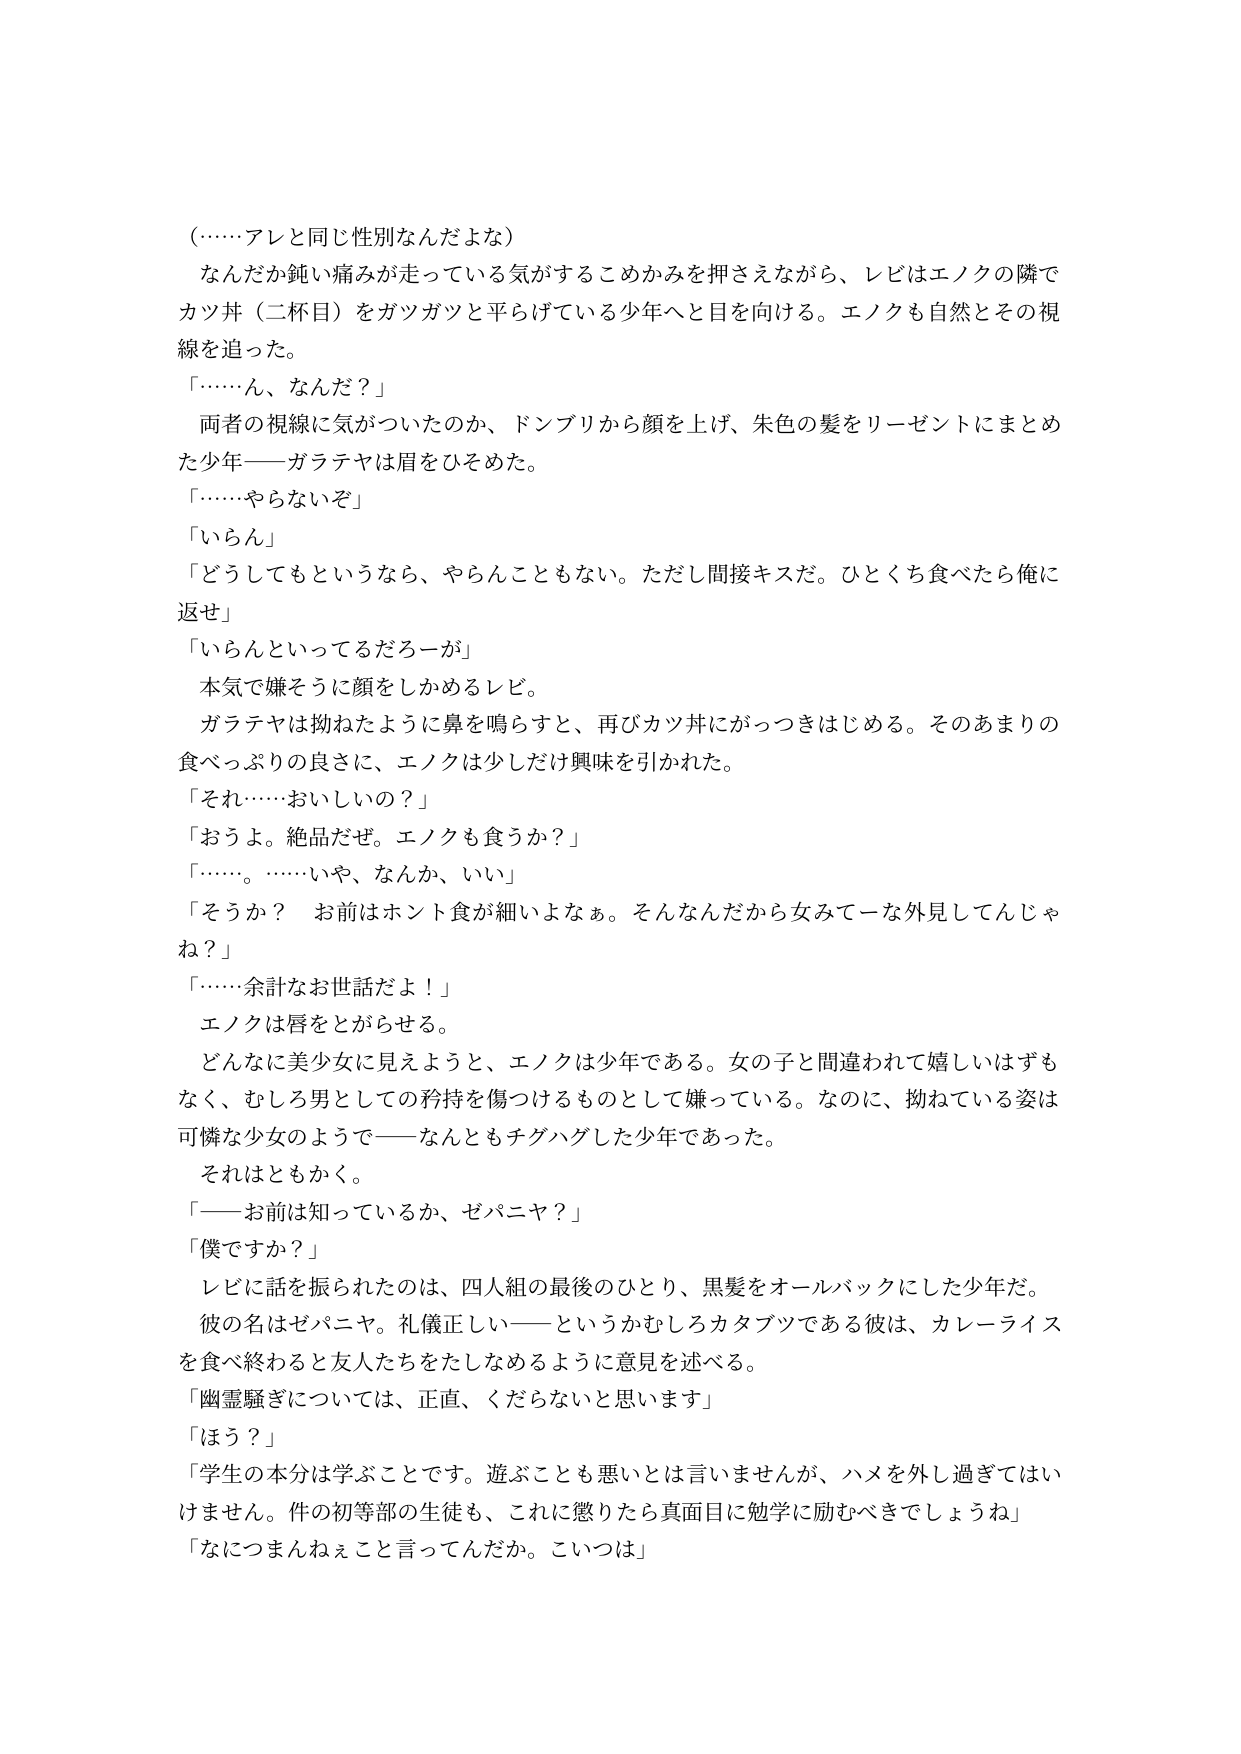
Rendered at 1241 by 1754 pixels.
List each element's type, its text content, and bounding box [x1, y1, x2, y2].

text なんだか鈍い痛みが走っている気がするこめかみを押さえながら、レビはエノクの隣でカツ丼（二杯目）をガツガツと平らげている少年へと目を向ける。エノクも自然とその視線を追った。 [177, 254, 1063, 367]
text 両者の視線に気がついたのか、ドンブリから顔を上げ、朱色の髪をリーゼントにまとめた少年――ガラテヤは眉をひそめた。 [177, 404, 1063, 479]
text 本気で嫌そうに顔をしかめるレビ。 [177, 667, 1063, 704]
text （……アレと同じ性別なんだよな） [177, 217, 1063, 254]
text それはともかく。 [177, 1154, 1063, 1192]
text 「どうしてもというなら、やらんこともない。ただし間接キスだ。ひとくち食べたら俺に返せ」 [177, 554, 1063, 629]
text レビに話を振られたのは、四人組の最後のひとり、黒髪をオールバックにした少年だ。 [177, 1267, 1063, 1304]
text 彼の名はゼパニヤ。礼儀正しい――というかむしろカタブツである彼は、カレーライスを食べ終わると友人たちをたしなめるように意見を述べる。 [177, 1304, 1063, 1379]
text 「僕ですか？」 [177, 1229, 1063, 1267]
text 「おうよ。絶品だぜ。エノクも食うか？」 [177, 817, 1063, 854]
text 「――お前は知っているか、ゼパニヤ？」 [177, 1192, 1063, 1229]
text 「なにつまんねぇこと言ってんだか。こいつは」 [177, 1529, 1063, 1567]
text 「いらんといってるだろーが」 [177, 629, 1063, 667]
text ガラテヤは拗ねたように鼻を鳴らすと、再びカツ丼にがっつきはじめる。そのあまりの食べっぷりの良さに、エノクは少しだけ興味を引かれた。 [177, 704, 1063, 779]
text 「……ん、なんだ？」 [177, 367, 1063, 404]
text 「……やらないぞ」 [177, 479, 1063, 517]
text エノクは唇をとがらせる。 [177, 1004, 1063, 1042]
text 「そうか？ お前はホント食が細いよなぁ。そんなんだから女みてーな外見してんじゃね？」 [177, 892, 1063, 967]
text 「ほう？」 [177, 1417, 1063, 1454]
text 「それ……おいしいの？」 [177, 779, 1063, 817]
text 「……。……いや、なんか、いい」 [177, 854, 1063, 892]
text 「幽霊騒ぎについては、正直、くだらないと思います」 [177, 1379, 1063, 1417]
text 「学生の本分は学ぶことです。遊ぶことも悪いとは言いませんが、ハメを外し過ぎてはいけません。件の初等部の生徒も、これに懲りたら真面目に勉学に励むべきでしょうね」 [177, 1454, 1063, 1529]
text 「……余計なお世話だよ！」 [177, 967, 1063, 1004]
text どんなに美少女に見えようと、エノクは少年である。女の子と間違われて嬉しいはずもなく、むしろ男としての矜持を傷つけるものとして嫌っている。なのに、拗ねている姿は可憐な少女のようで――なんともチグハグした少年であった。 [177, 1042, 1063, 1154]
text 「いらん」 [177, 517, 1063, 554]
